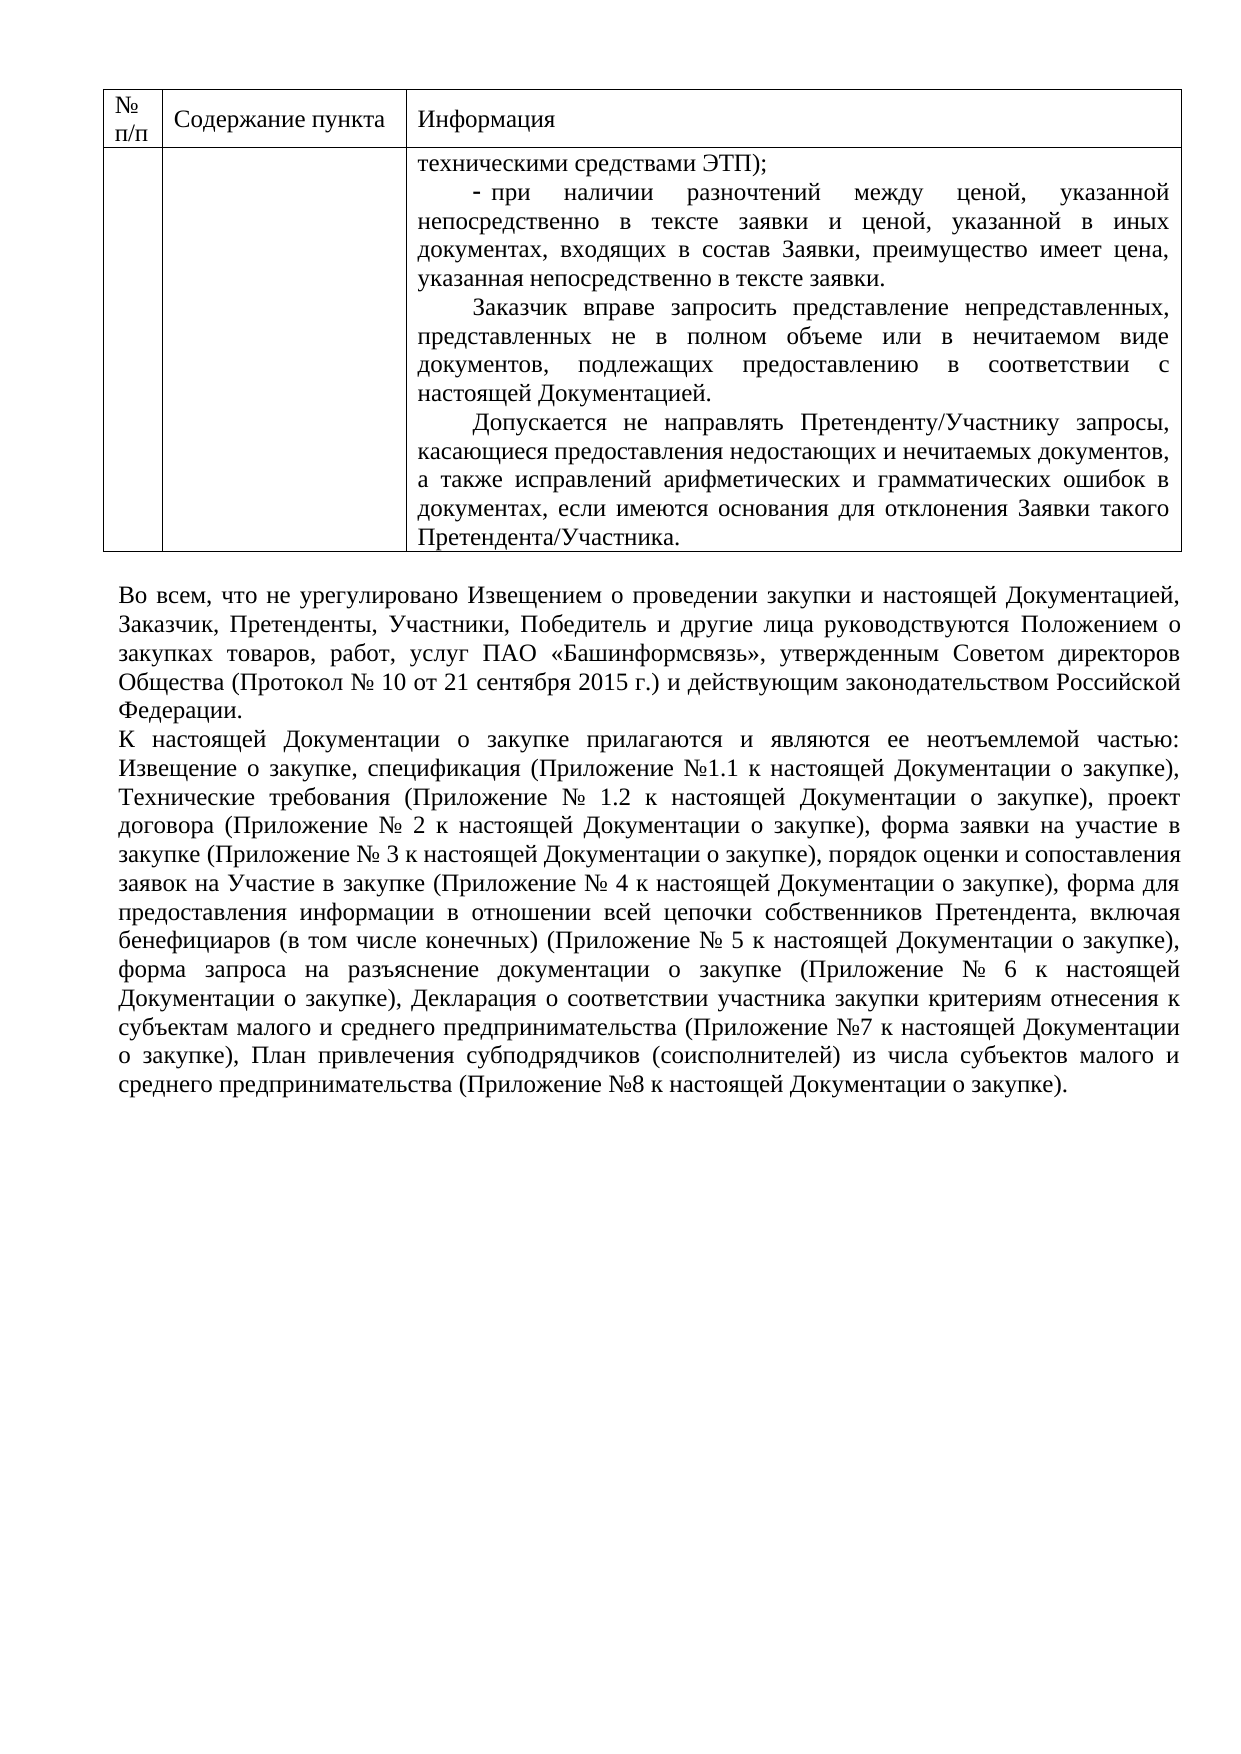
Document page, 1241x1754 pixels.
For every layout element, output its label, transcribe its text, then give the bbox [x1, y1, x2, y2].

table_header Информация [407, 90, 1181, 147]
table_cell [407, 148, 1181, 551]
table_header Содержание пункта [163, 90, 406, 147]
table_header № п/п [104, 90, 162, 147]
text Во всем, что не урегулировано Извещением о проведении закупки и настоящей Документацией, Заказчик, Претенденты, Участники, Победитель и другие лица руководствуются Положением о закупках товаров, работ, услуг ПАО «Башинформсвязь», утвержденным Советом директоров Общества (Протокол № 10 от 21 сентября 2015 г.) и действующим законодательством Российской Федерации. [118, 581, 1181, 724]
table_cell [104, 148, 162, 551]
text К настоящей Документации о закупке прилагаются и являются ее неотъемлемой частью: Извещение о закупке, спецификация (Приложение №1.1 к настоящей Документации о закупке), Технические требования (Приложение № 1.2 к настоящей Документации о закупке), проект договора (Приложение № 2 к настоящей Документации о закупке), форма заявки на участие в закупке (Приложение № 3 к настоящей Документации о закупке), порядок оценки и сопоставления заявок на Участие в закупке (Приложение № 4 к настоящей Документации о закупке), форма для предоставления информации в отношении всей цепочки собственников Претендента, включая бенефициаров (в том числе конечных) (Приложение № 5 к настоящей Документации о закупке), форма запроса на разъяснение документации о закупке (Приложение № 6 к настоящей Документации о закупке), Декларация о соответствии участника закупки критериям отнесения к субъектам малого и среднего предпринимательства (Приложение №7 к настоящей Документации о закупке), План привлечения субподрядчиков (соисполнителей) из числа субъектов малого и среднего предпринимательства (Приложение №8 к настоящей Документации о закупке). [118, 724, 1181, 1098]
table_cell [163, 148, 406, 551]
